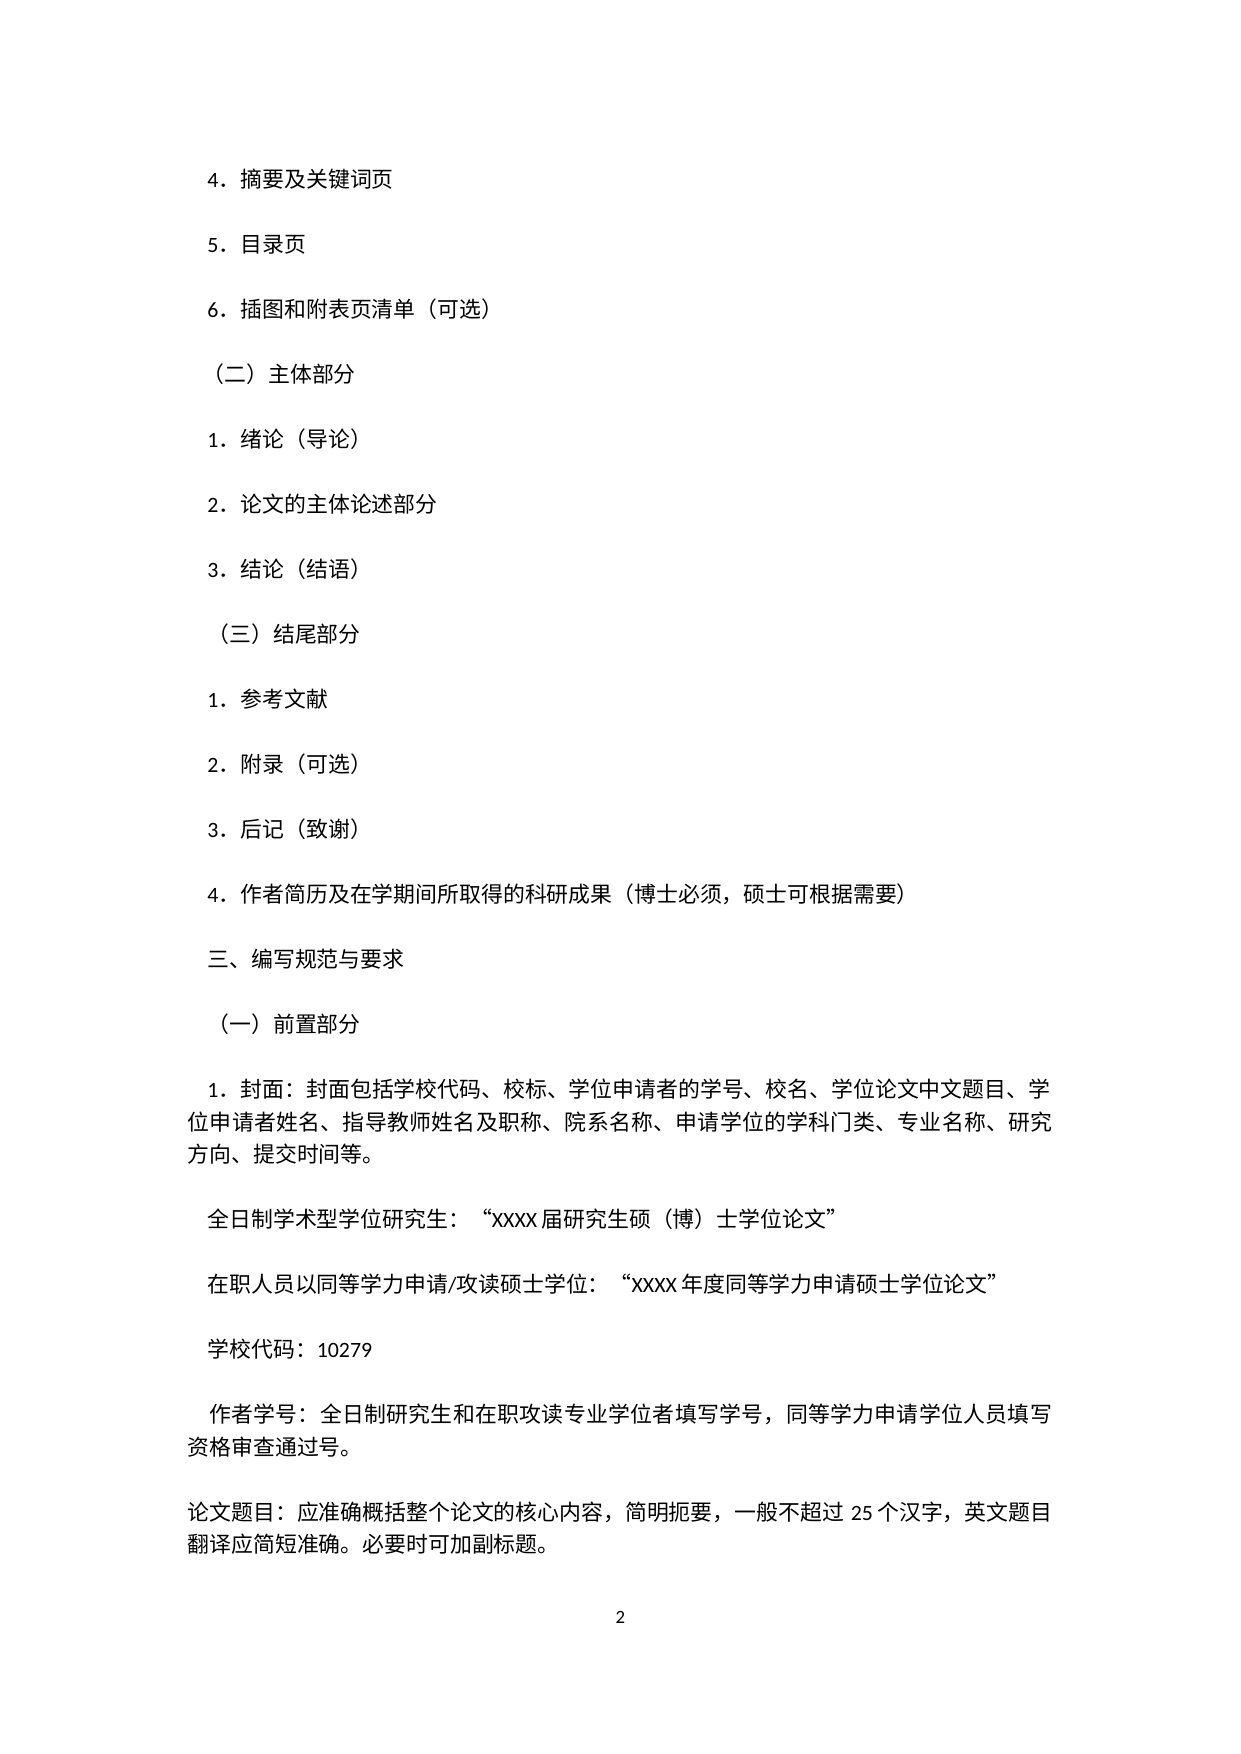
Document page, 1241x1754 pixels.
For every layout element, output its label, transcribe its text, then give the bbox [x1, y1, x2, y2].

text 6．插图和附表页清单（可选） [187, 292, 1053, 324]
text 学校代码：10279 [187, 1332, 1053, 1364]
text 4．摘要及关键词页 [187, 162, 1053, 194]
text 1．绪论（导论） [187, 422, 1053, 454]
text 4．作者简历及在学期间所取得的科研成果（博士必须，硕士可根据需要） [187, 877, 1053, 909]
text 2．论文的主体论述部分 [187, 487, 1053, 519]
text （一）前置部分 [187, 1007, 1053, 1039]
text 1．封面：封面包括学校代码、校标、学位申请者的学号、校名、学位论文中文题目、学位申请者姓名、指导教师姓名及职称、院系名称、申请学位的学科门类、专业名称、研究方向、提交时间等。 [187, 1072, 1053, 1169]
text 1．参考文献 [187, 682, 1053, 714]
text 在职人员以同等学力申请/攻读硕士学位：“XXXX年度同等学力申请硕士学位论文” [187, 1267, 1053, 1299]
text （二）主体部分 [187, 357, 1053, 389]
text （三）结尾部分 [187, 617, 1053, 649]
text 全日制学术型学位研究生：“XXXX届研究生硕（博）士学位论文” [187, 1202, 1053, 1234]
text 论文题目：应准确概括整个论文的核心内容，简明扼要，一般不超过25个汉字，英文题目翻译应简短准确。必要时可加副标题。 [187, 1494, 1053, 1559]
text 作者学号：全日制研究生和在职攻读专业学位者填写学号，同等学力申请学位人员填写资格审查通过号。 [187, 1397, 1053, 1462]
text 3．后记（致谢） [187, 812, 1053, 844]
text 三、编写规范与要求 [187, 942, 1053, 974]
text 3．结论（结语） [187, 552, 1053, 584]
text 2．附录（可选） [187, 747, 1053, 779]
text 5．目录页 [187, 227, 1053, 259]
